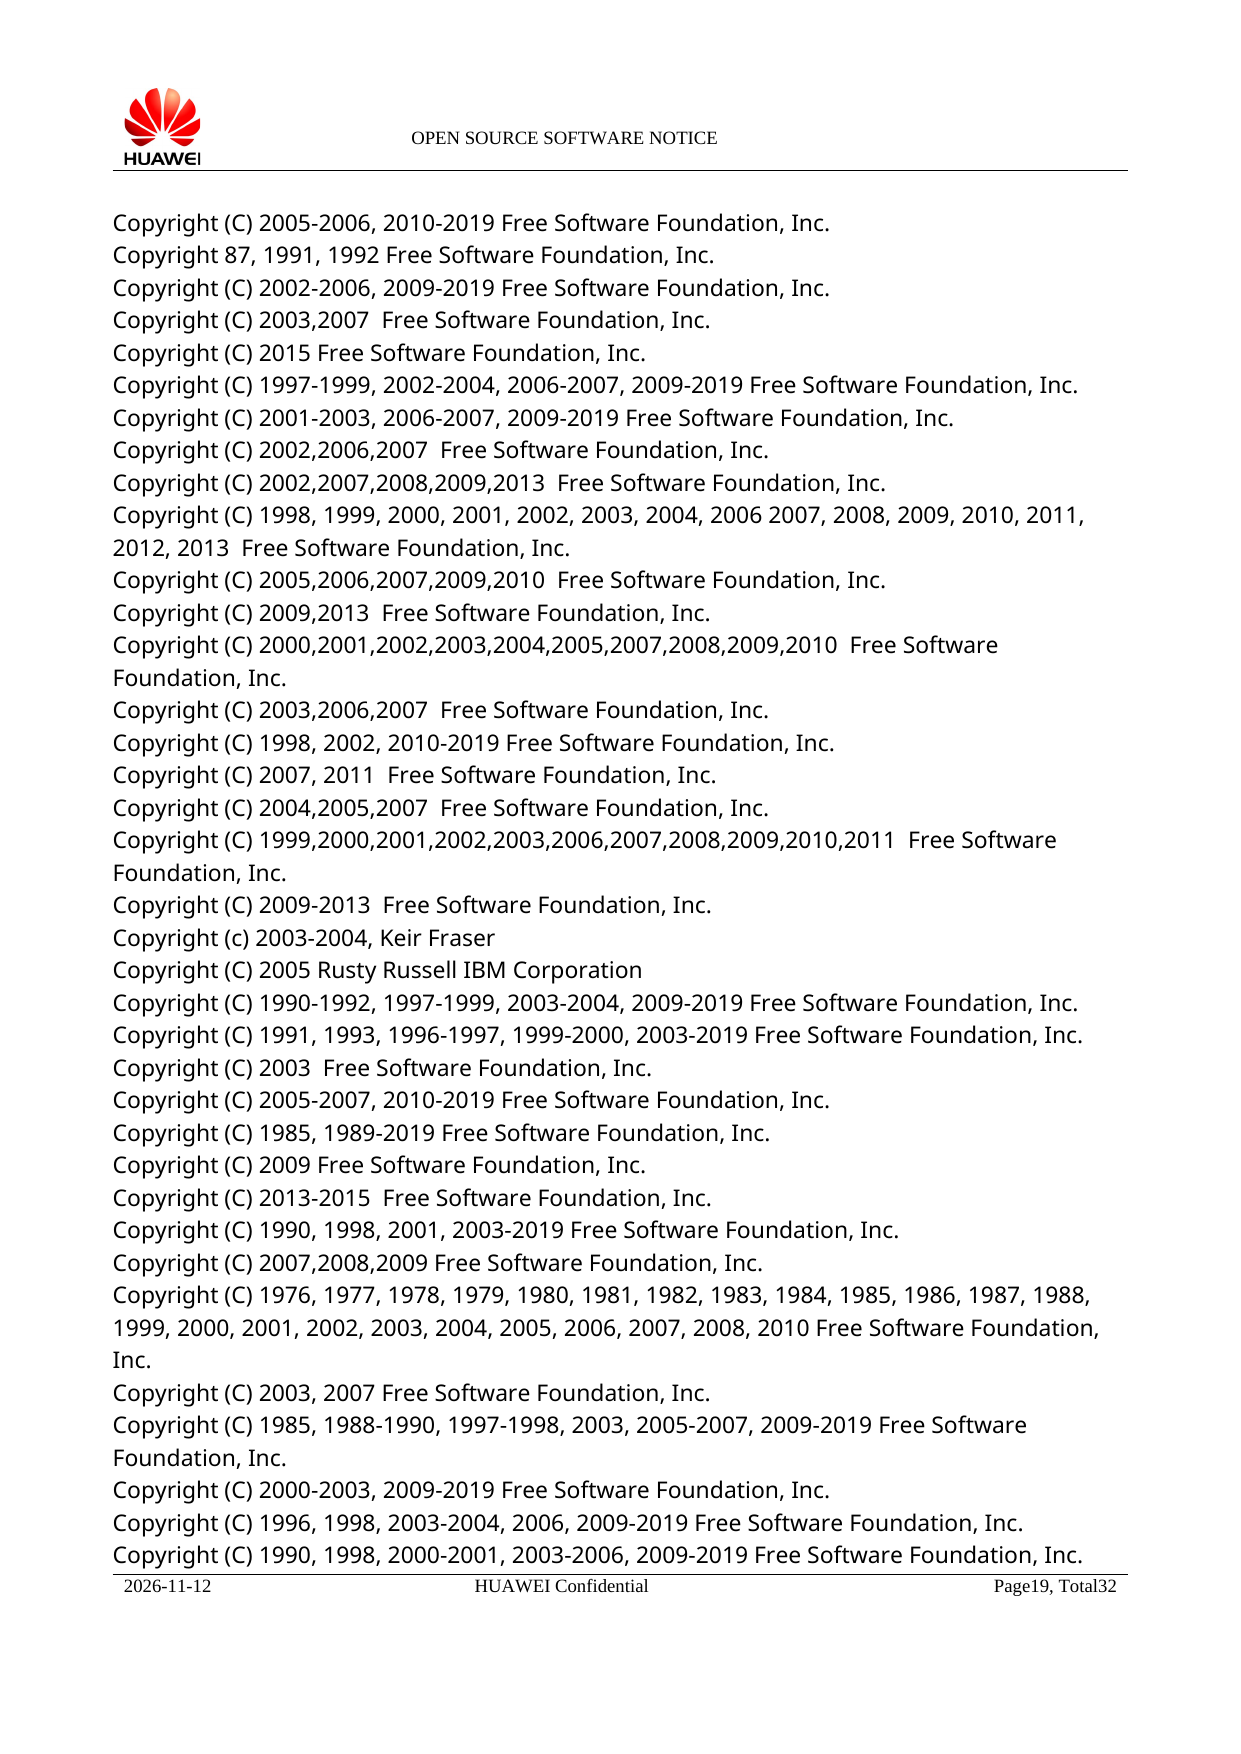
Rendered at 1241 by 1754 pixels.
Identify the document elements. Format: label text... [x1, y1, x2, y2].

picture [124, 88, 201, 165]
